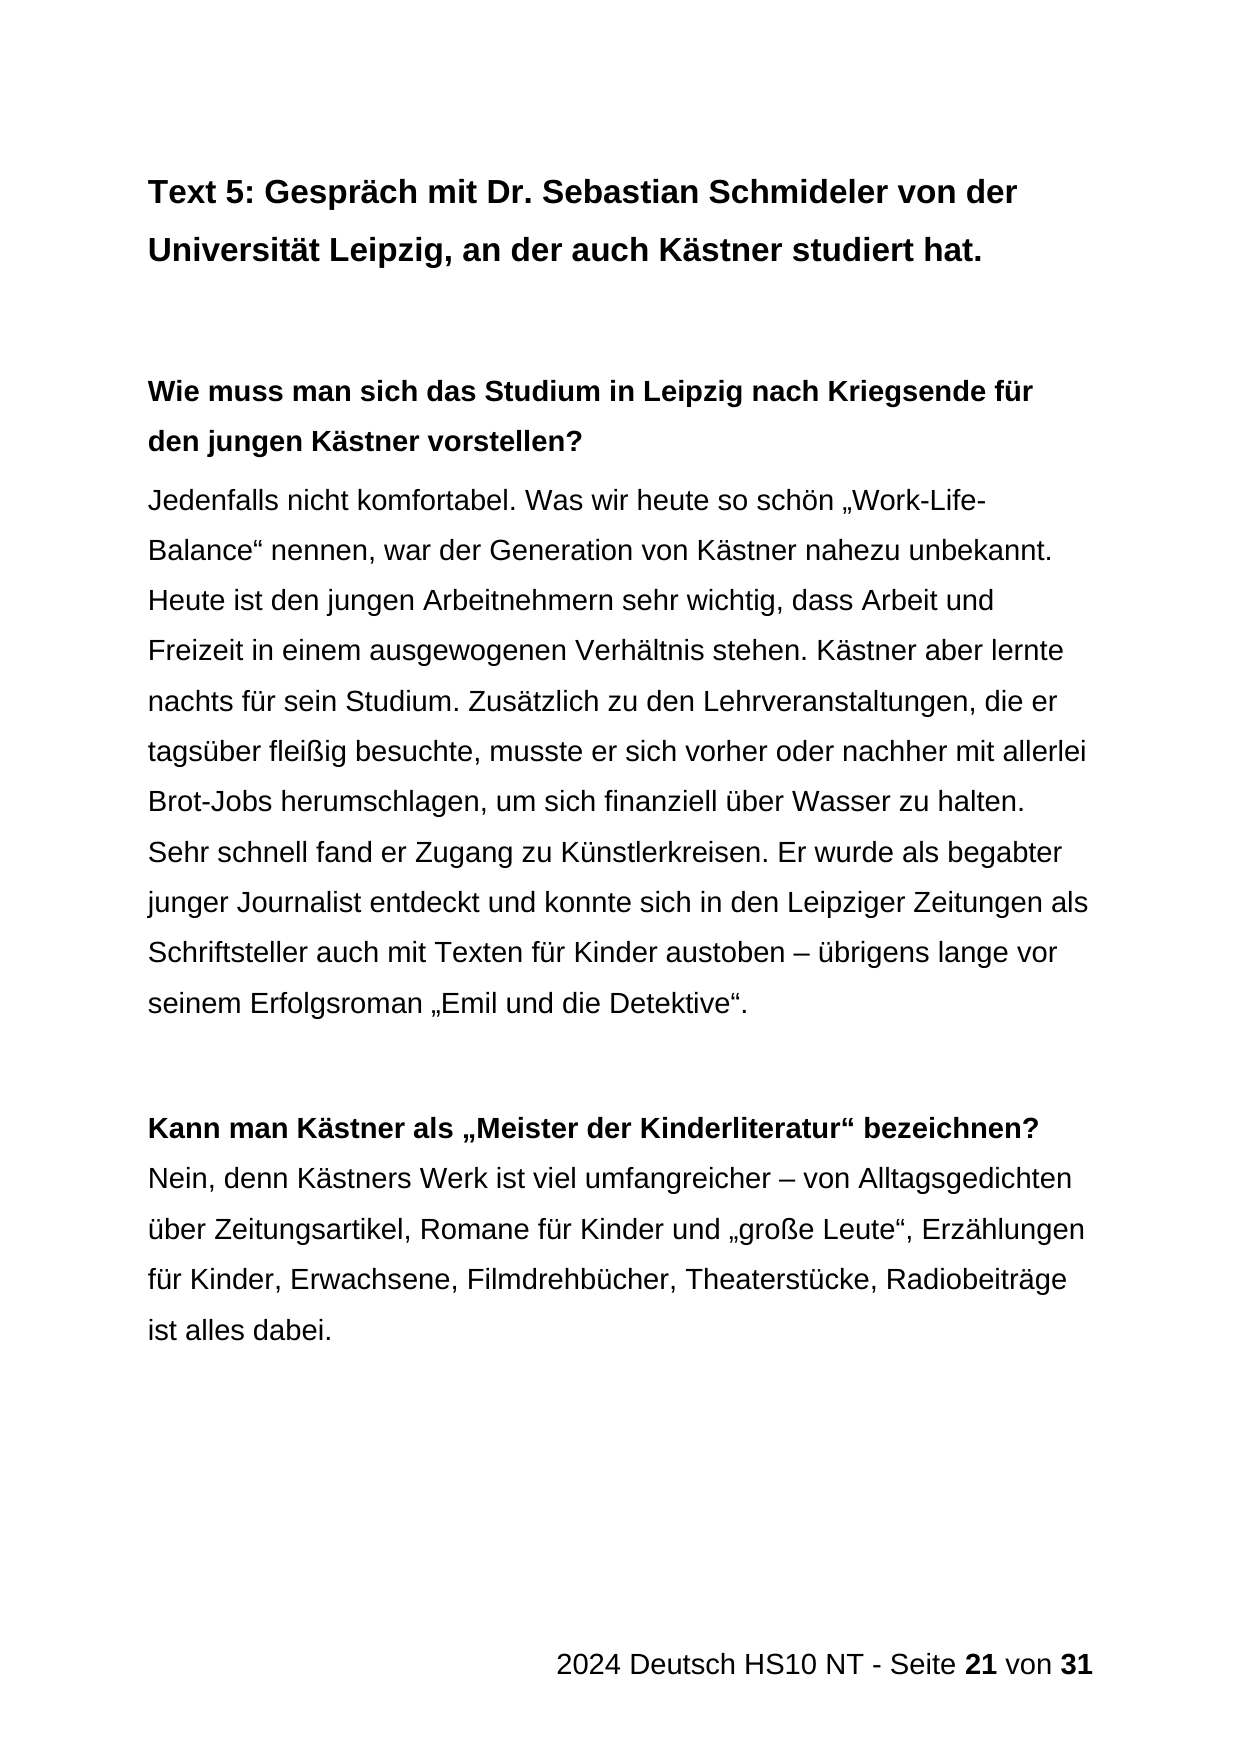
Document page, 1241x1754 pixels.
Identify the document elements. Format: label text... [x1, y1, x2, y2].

subtitle Text 5: Gespräch mit Dr. Sebastian Schmideler von der Universität Leipzig, an der auch Kästner studiert hat. [148, 173, 1093, 269]
text Kann man Kästner als „Meister der Kinderliteratur“ bezeichnen? Nein, denn Kästners Werk ist viel umfangreicher – von Alltagsgedichten über Zeitungsartikel, Romane für Kinder und „große Leute“, Erzählungen für Kinder, Erwachsene, Filmdrehbücher, Theaterstücke, Radiobeiträge ist alles dabei. [148, 1111, 1093, 1346]
subtitle Wie muss man sich das Studium in Leipzig nach Kriegsende für den jungen Kästner vorstellen? [148, 373, 1093, 457]
text Jedenfalls nicht komfortabel. Was wir heute so schön „Work-Life-Balance“ nennen, war der Generation von Kästner nahezu unbekannt. Heute ist den jungen Arbeitnehmern sehr wichtig, dass Arbeit und Freizeit in einem ausgewogenen Verhältnis stehen. Kästner aber lernte nachts für sein Studium. Zusätzlich zu den Lehrveranstaltungen, die er tagsüber fleißig besuchte, musste er sich vorher oder nachher mit allerlei Brot-Jobs herumschlagen, um sich finanziell über Wasser zu halten. Sehr schnell fand er Zugang zu Künstlerkreisen. Er wurde als begabter junger Journalist entdeckt und konnte sich in den Leipziger Zeitungen als Schriftsteller auch mit Texten für Kinder austoben – übrigens lange vor seinem Erfolgsroman „Emil und die Detektive“. [148, 482, 1093, 1019]
